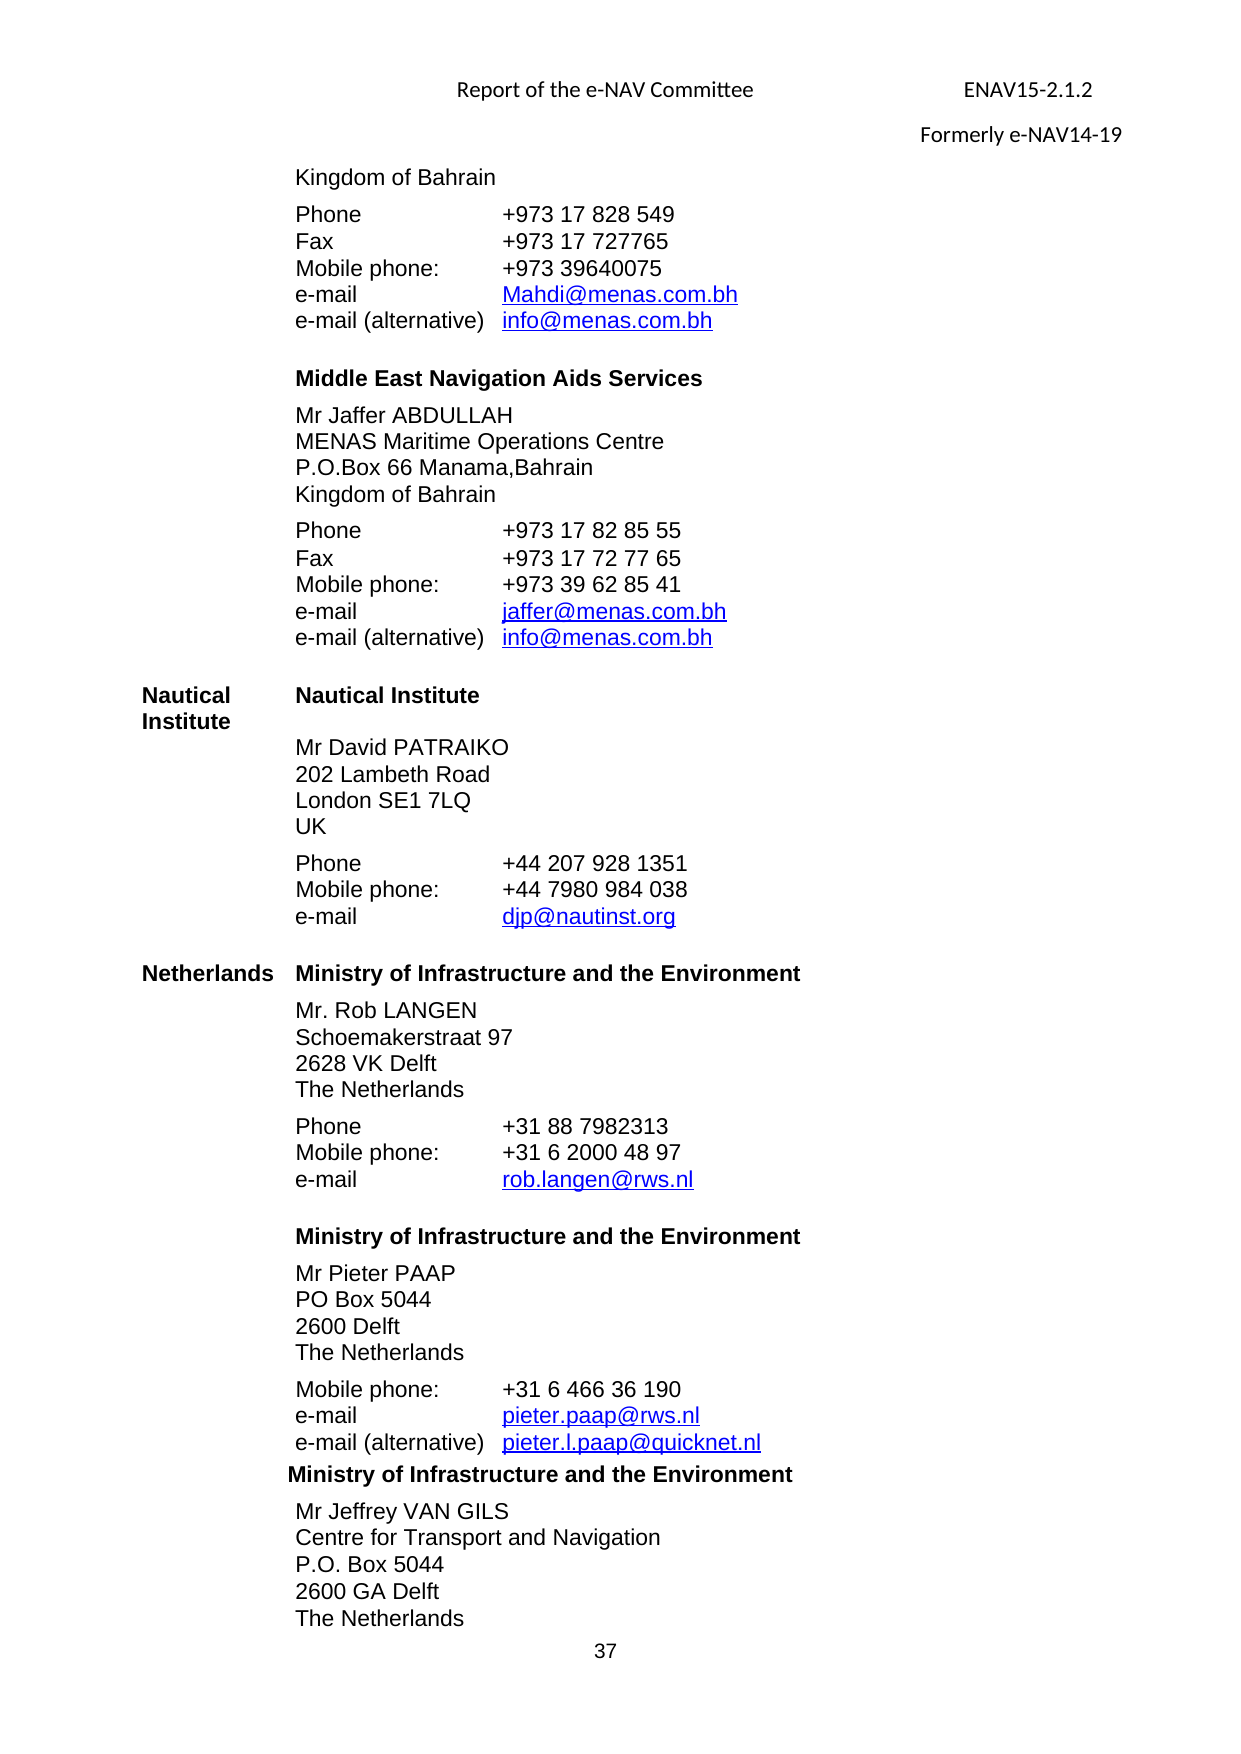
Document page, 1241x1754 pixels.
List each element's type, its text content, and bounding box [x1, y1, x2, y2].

text Ministry of Infrastructure and the Environment [118, 1461, 1122, 1488]
text P.O. Box 5044 [118, 1551, 1122, 1577]
text Mobile phone: +31 6 2000 48 97 [118, 1139, 1122, 1166]
text Phone +973 17 82 85 55 [118, 517, 1122, 544]
text 2600 GA Delft [118, 1578, 1122, 1604]
text 202 Lambeth Road [118, 761, 1122, 787]
text Netherlands Ministry of Infrastructure and the Environment [118, 960, 1122, 987]
text e-mail pieter.paap@rws.nl [118, 1402, 1122, 1429]
text Middle East Navigation Aids Services [118, 365, 1122, 391]
text Kingdom of Bahrain [118, 164, 1122, 190]
text Phone +31 88 7982313 [118, 1113, 1122, 1139]
text 2600 Delft [118, 1313, 1122, 1339]
text Phone +44 207 928 1351 [118, 850, 1122, 876]
text e-mail Mahdi@menas.com.bh [118, 281, 1122, 307]
text MENAS Maritime Operations Centre [118, 428, 1122, 454]
text Mr David PATRAIKO [118, 734, 1122, 761]
text Centre for Transport and Navigation [118, 1524, 1122, 1551]
text 2628 VK Delft [118, 1050, 1122, 1076]
text e-mail rob.langen@rws.nl [118, 1166, 1122, 1192]
text Ministry of Infrastructure and the Environment [118, 1223, 1122, 1250]
text e-mail jaffer@menas.com.bh [118, 598, 1122, 624]
text The Netherlands [118, 1339, 1122, 1366]
text Nautical Nautical Institute [118, 682, 1122, 708]
text The Netherlands [118, 1605, 1122, 1631]
text PO Box 5044 [118, 1286, 1122, 1313]
text UK [118, 813, 1122, 840]
text e-mail (alternative) info@menas.com.bh [118, 307, 1122, 334]
text P.O.Box 66 Manama,Bahrain [118, 454, 1122, 481]
text Phone +973 17 828 549 [118, 201, 1122, 227]
text Mobile phone: +973 39 62 85 41 [118, 571, 1122, 598]
text Fax +973 17 72 77 65 [118, 545, 1122, 571]
text Kingdom of Bahrain [118, 481, 1122, 507]
text Fax +973 17 727765 [118, 228, 1122, 254]
text e-mail (alternative) pieter.l.paap@quicknet.nl [118, 1429, 1122, 1455]
text Mr Pieter PAAP [118, 1260, 1122, 1286]
text Mobile phone: +973 39640075 [118, 254, 1122, 281]
text Mobile phone: +44 7980 984 038 [118, 876, 1122, 903]
text Mr. Rob LANGEN [118, 997, 1122, 1023]
text London SE1 7LQ [118, 787, 1122, 813]
text Schoemakerstraat 97 [118, 1023, 1122, 1050]
text Mobile phone: +31 6 466 36 190 [118, 1376, 1122, 1402]
text Mr Jaffer ABDULLAH [118, 402, 1122, 428]
text e-mail djp@nautinst.org [118, 903, 1122, 929]
text The Netherlands [118, 1076, 1122, 1103]
text Institute [118, 708, 1122, 734]
text e-mail (alternative) info@menas.com.bh [118, 624, 1122, 650]
text Mr Jeffrey VAN GILS [118, 1498, 1122, 1524]
